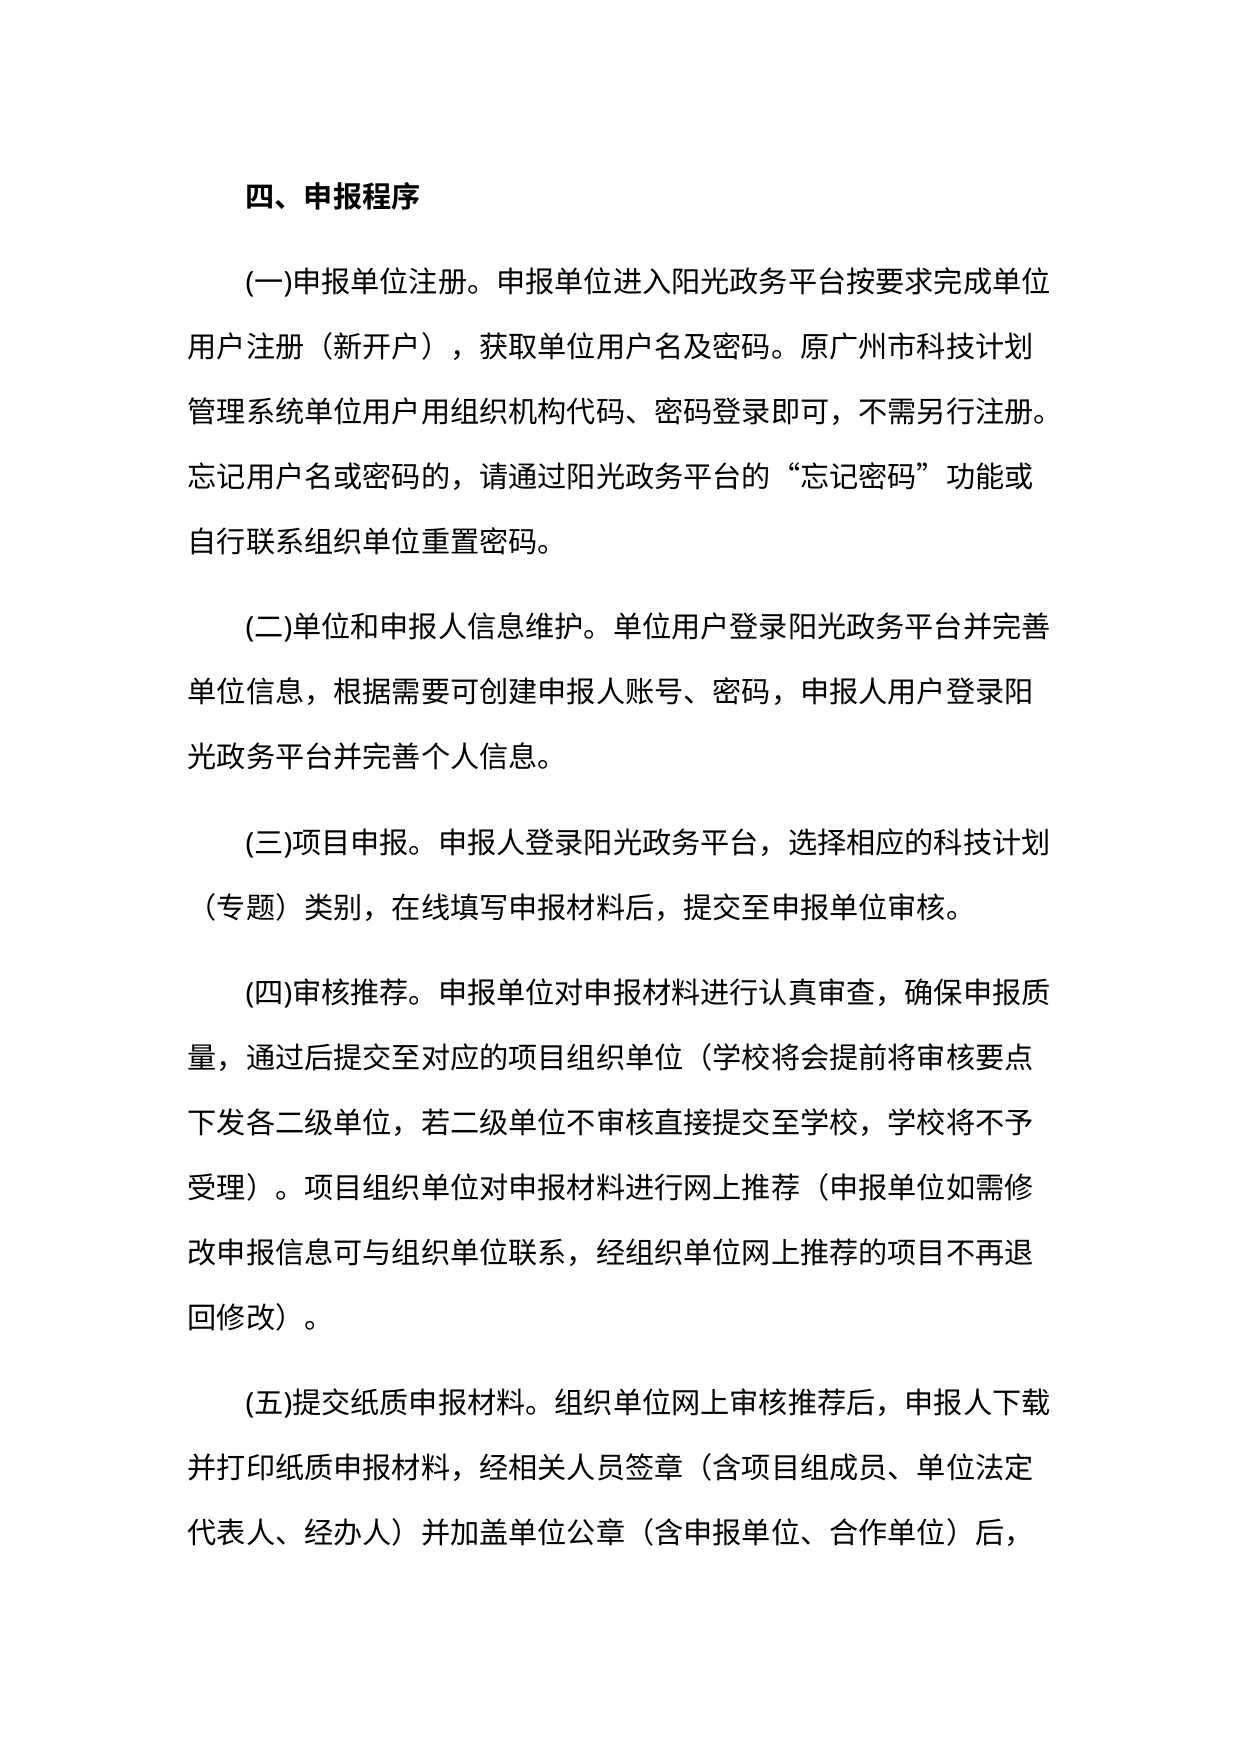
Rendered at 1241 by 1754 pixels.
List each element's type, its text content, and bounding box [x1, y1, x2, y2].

text 四、申报程序 [187, 162, 1053, 227]
text (三)项目申报。申报人登录阳光政务平台，选择相应的科技计划（专题）类别，在线填写申报材料后，提交至申报单位审核。 [187, 808, 1053, 938]
text (二)单位和申报人信息维护。单位用户登录阳光政务平台并完善单位信息，根据需要可创建申报人账号、密码，申报人用户登录阳光政务平台并完善个人信息。 [187, 593, 1053, 788]
text (一)申报单位注册。申报单位进入阳光政务平台按要求完成单位用户注册（新开户），获取单位用户名及密码。原广州市科技计划管理系统单位用户用组织机构代码、密码登录即可，不需另行注册。忘记用户名或密码的，请通过阳光政务平台的“忘记密码”功能或自行联系组织单位重置密码。 [187, 247, 1053, 572]
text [187, 1368, 1053, 1563]
text (四)审核推荐。申报单位对申报材料进行认真审查，确保申报质量，通过后提交至对应的项目组织单位（学校将会提前将审核要点下发各二级单位，若二级单位不审核直接提交至学校，学校将不予受理）。项目组织单位对申报材料进行网上推荐（申报单位如需修改申报信息可与组织单位联系，经组织单位网上推荐的项目不再退回修改）。 [187, 958, 1053, 1348]
